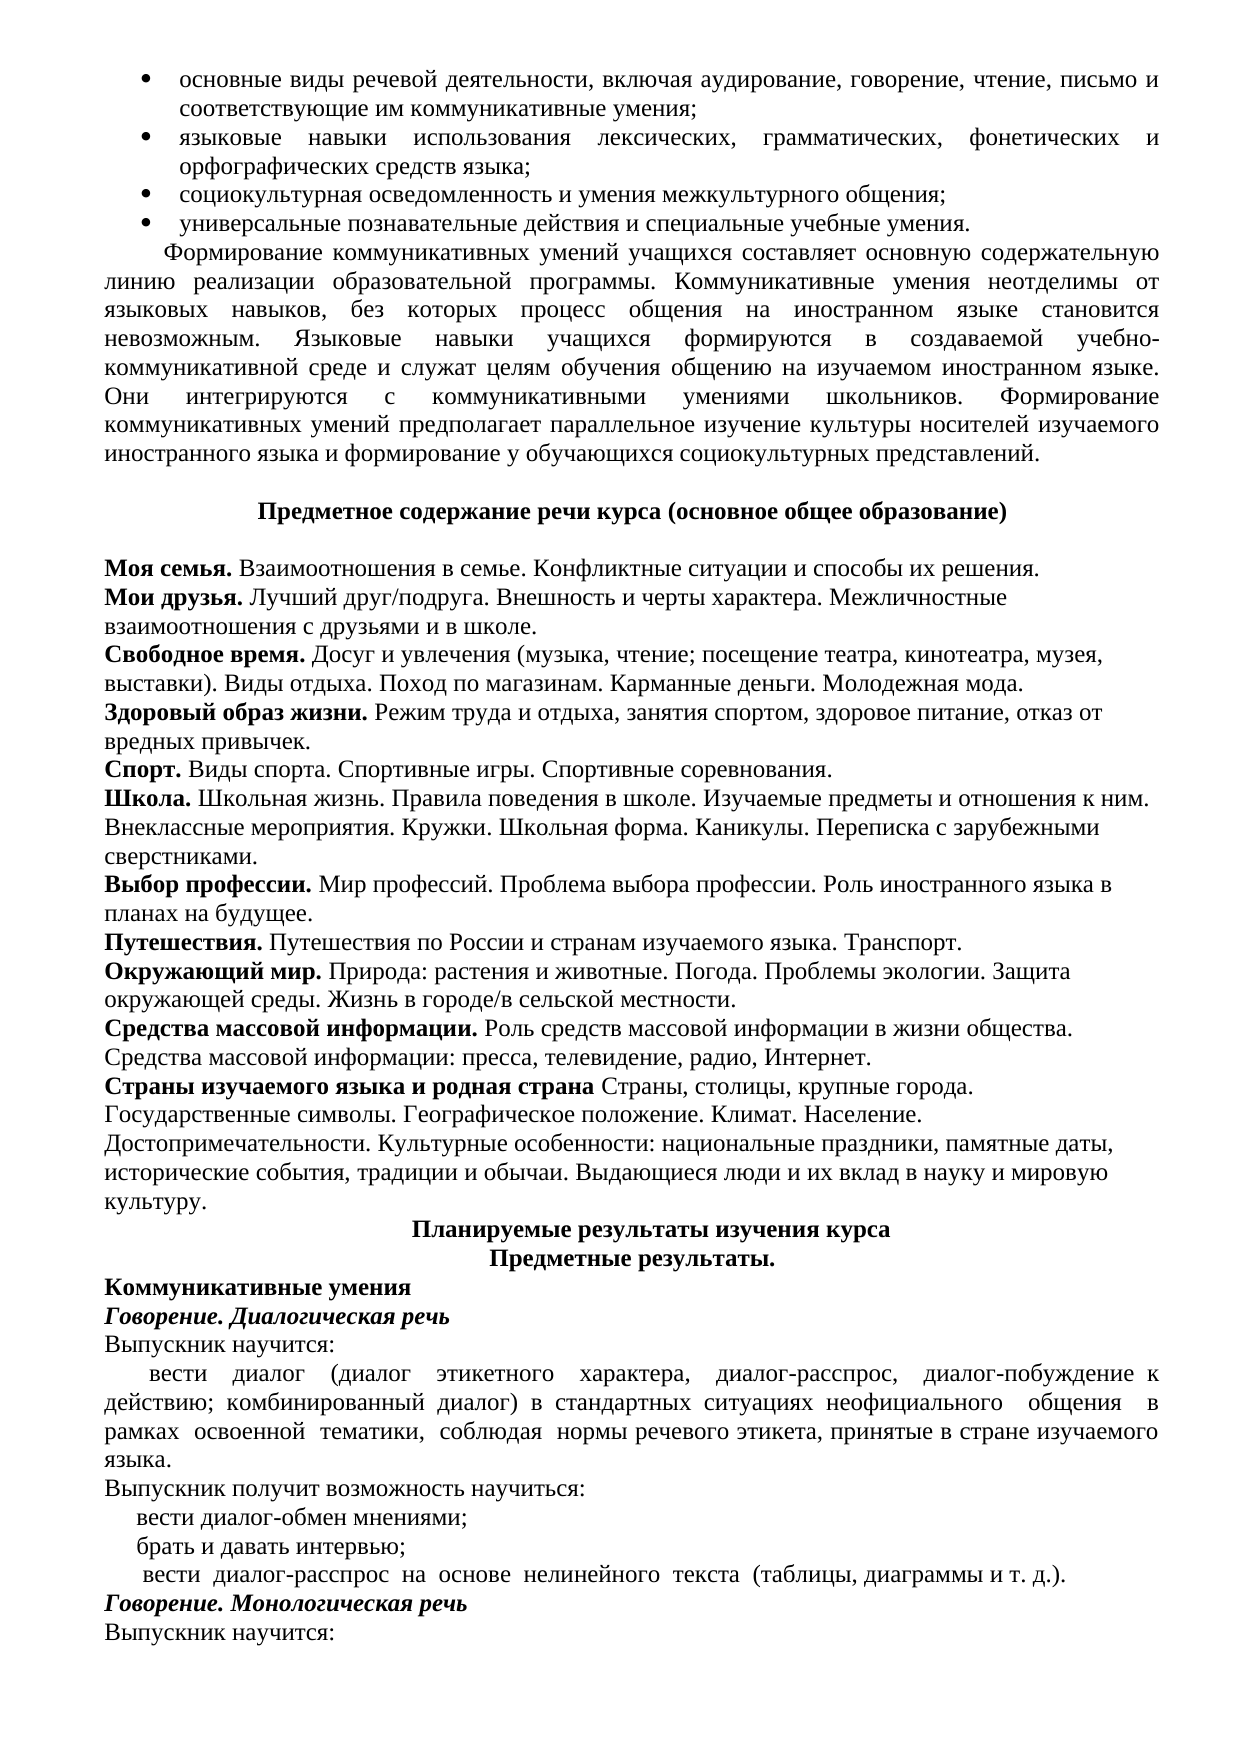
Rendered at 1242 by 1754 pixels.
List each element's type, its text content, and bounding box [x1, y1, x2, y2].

text Предметные результаты. [104, 1243, 1160, 1272]
text Выпускник научится: [104, 1329, 1160, 1358]
text Окружающий мир. Природа: растения и животные. Погода. Проблемы экологии. Защита окружающей среды. Жизнь в городе/в сельской местности. [104, 956, 1160, 1013]
text Говорение. Монологическая речь [104, 1588, 1160, 1617]
text Средства массовой информации. Роль средств массовой информации в жизни общества. Средства массовой информации: пресса, телевидение, радио, Интернет. [104, 1013, 1160, 1071]
text Предметное содержание речи курса (основное общее образование) [104, 496, 1160, 524]
text Здоровый образ жизни. Режим труда и отдыха, занятия спортом, здоровое питание, отказ от вредных привычек. [104, 697, 1160, 754]
text Выбор профессии. Мир профессий. Проблема выбора профессии. Роль иностранного языка в планах на будущее. [104, 869, 1160, 927]
text Спорт. Виды спорта. Спортивные игры. Спортивные соревнования. [104, 754, 1160, 783]
text Школа. Школьная жизнь. Правила поведения в школе. Изучаемые предметы и отношения к ним. Внеклассные мероприятия. Кружки. Школьная форма. Каникулы. Переписка с зарубежными сверстниками. [104, 783, 1160, 869]
text  брать и давать интервью; [104, 1531, 1160, 1559]
text  вести диалог-обмен мнениями; [104, 1502, 1160, 1531]
list языковые навыки использования лексических, грамматических, фонетических и орфографических средств языка; [142, 122, 1160, 179]
text  вести диалог (диалог этикетного характера, диалог-расспрос, диалог-побуждение к действию; комбинированный диалог) в стандартных ситуациях неофициального общения в рамках освоенной тематики, соблюдая нормы речевого этикета, принятые в стране изучаемого языка. [104, 1358, 1160, 1473]
text Планируемые результаты изучения курса [181, 1214, 1121, 1243]
text Формирование коммуникативных умений учащихся составляет основную содержательную линию реализации образовательной программы. Коммуникативные умения неотделимы от языковых навыков, без которых процесс общения на иностранном языке становится невозможным. Языковые навыки учащихся формируются в создаваемой учебно-коммуникативной среде и служат целям обучения общению на изучаемом иностранном языке. Они интегрируются с коммуникативными умениями школьников. Формирование коммуникативных умений предполагает параллельное изучение культуры носителей изучаемого иностранного языка и формирование у обучающихся социокультурных представлений. [104, 237, 1160, 467]
list социокультурная осведомленность и умения межкультурного общения; [142, 179, 1160, 208]
text Моя семья. Взаимоотношения в семье. Конфликтные ситуации и способы их решения. [104, 553, 1160, 582]
text  вести диалог-расспрос на основе нелинейного текста (таблицы, диаграммы и т. д.). [104, 1559, 1160, 1588]
text Коммуникативные умения [104, 1272, 1160, 1301]
text Страны изучаемого языка и родная страна Страны, столицы, крупные города. Государственные символы. Географическое положение. Климат. Население. Достопримечательности. Культурные особенности: национальные праздники, памятные даты, исторические события, традиции и обычаи. Выдающиеся люди и их вклад в науку и мировую культуру. [104, 1071, 1160, 1214]
text Выпускник научится: [104, 1617, 1160, 1646]
text Выпускник получит возможность научиться: [104, 1473, 1160, 1502]
text Говорение. Диалогическая речь [104, 1301, 1160, 1329]
list универсальные познавательные действия и специальные учебные умения. [142, 208, 1160, 237]
text Свободное время. Досуг и увлечения (музыка, чтение; посещение театра, кинотеатра, музея, выставки). Виды отдыха. Поход по магазинам. Карманные деньги. Молодежная мода. [104, 639, 1160, 697]
text Путешествия. Путешествия по России и странам изучаемого языка. Транспорт. [104, 927, 1160, 956]
text Мои друзья. Лучший друг/подруга. Внешность и черты характера. Межличностные взаимоотношения с друзьями и в школе. [104, 582, 1160, 639]
list основные виды речевой деятельности, включая аудирование, говорение, чтение, письмо и соответствующие им коммуникативные умения; [142, 64, 1160, 122]
